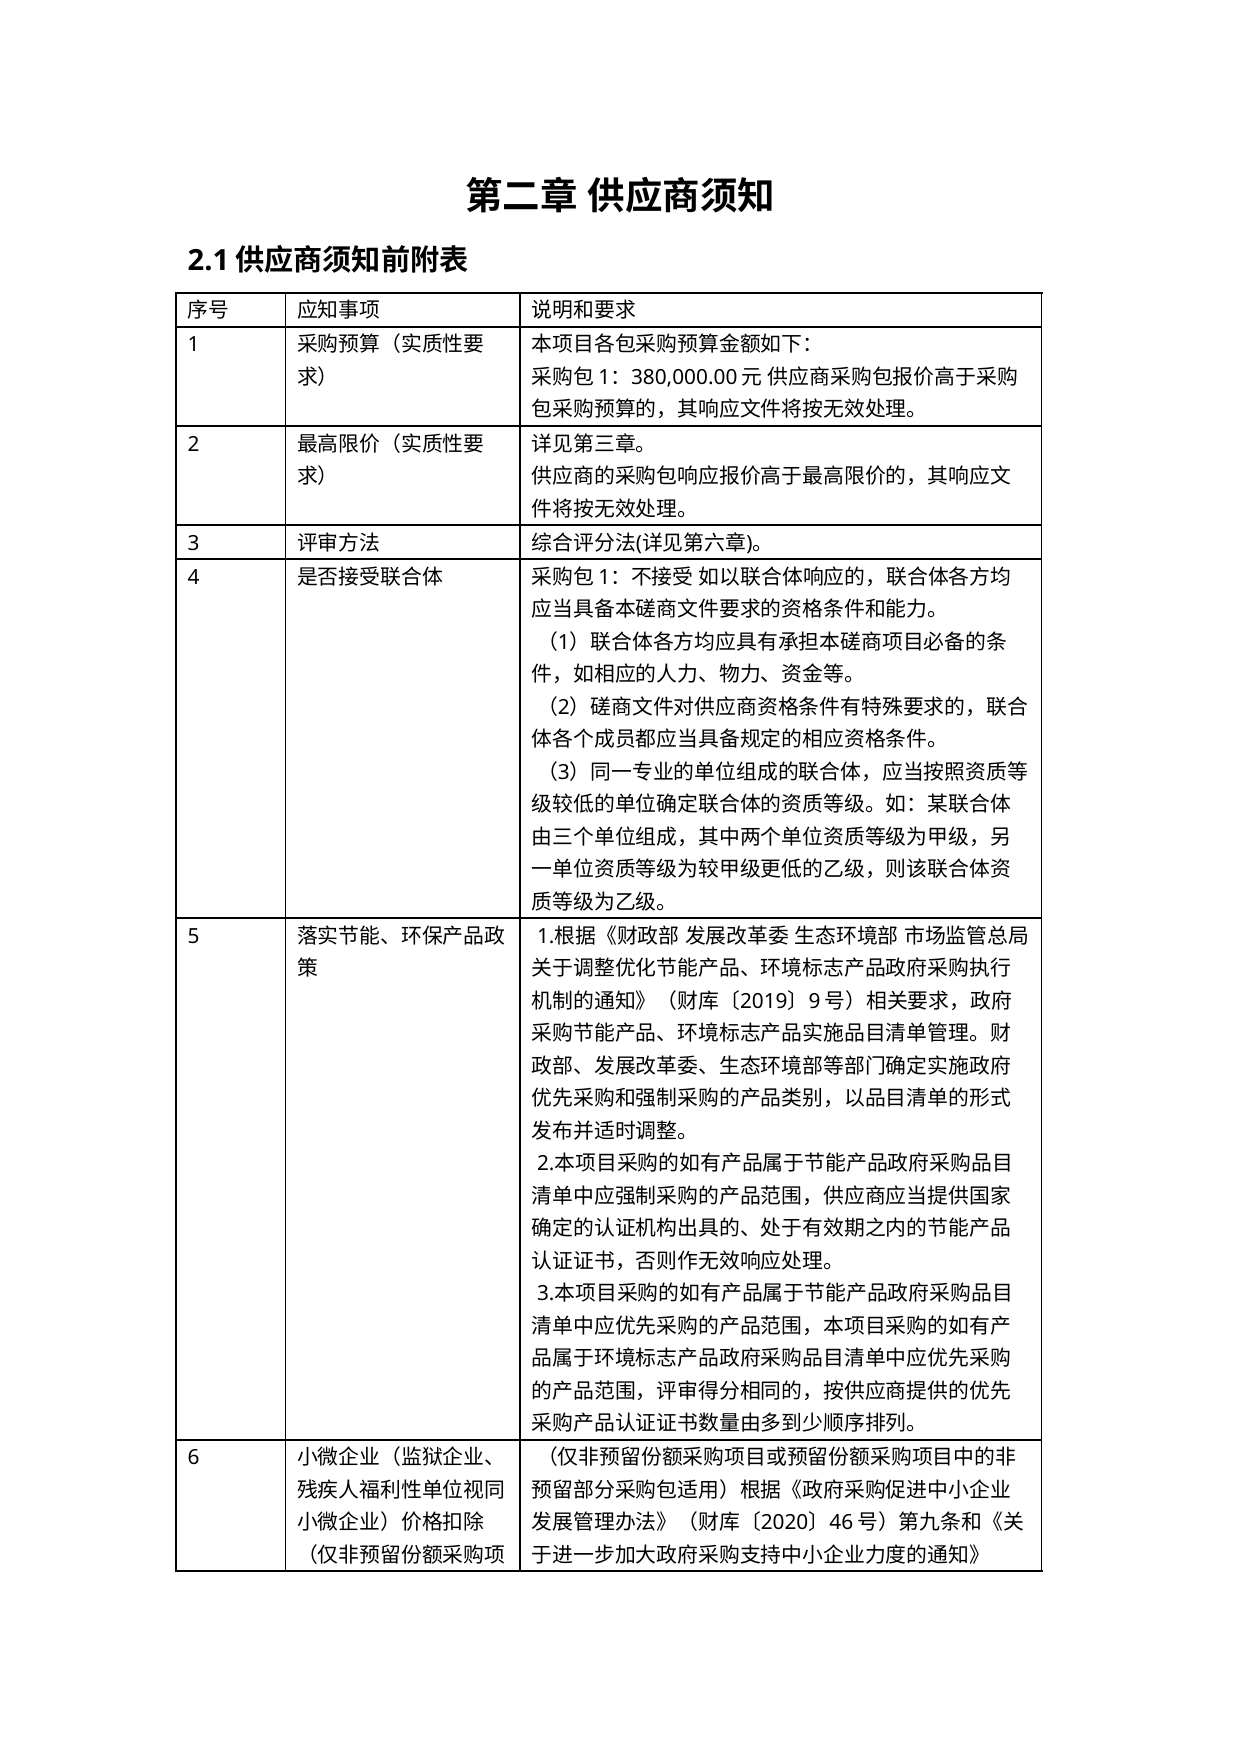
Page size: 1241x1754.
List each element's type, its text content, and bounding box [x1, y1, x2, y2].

table_cell 采购包1：不接受 如以联合体响应的，联合体各方均应当具备本磋商文件要求的资格条件和能力。 （1）联合体各方均应具有承担本磋商项目必备的条件，如相应的人力、物力、资金等。 （2）磋商文件对供应商资格条件有特殊要求的，联合体各个成员都应当具备规定的相应资格条件。 （3）同一专业的单位组成的联合体，应当按照资质等级较低的单位确定联合体的资质等级。如：某联合体由三个单位组成，其中两个单位资质等级为甲级，另一单位资质等级为较甲级更低的乙级，则该联合体资质等级为乙级。 [521, 560, 1041, 917]
text 第二章 供应商须知 [187, 162, 1053, 227]
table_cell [286, 1441, 519, 1570]
table_cell 采购预算（实质性要求） [286, 328, 519, 425]
table_header 序号 [177, 294, 285, 326]
text 2.1供应商须知前附表 [187, 227, 1053, 292]
table_cell 1 [177, 328, 285, 425]
table_cell 本项目各包采购预算金额如下： 采购包1：380,000.00元 供应商采购包报价高于采购包采购预算的，其响应文件将按无效处理。 [521, 328, 1041, 425]
table_cell 4 [177, 560, 285, 917]
table_cell 详见第三章。 供应商的采购包响应报价高于最高限价的，其响应文件将按无效处理。 [521, 427, 1041, 524]
table_cell 是否接受联合体 [286, 560, 519, 917]
table_cell 1.根据《财政部 发展改革委 生态环境部 市场监管总局关于调整优化节能产品、环境标志产品政府采购执行机制的通知》（财库〔2019〕9号）相关要求，政府采购节能产品、环境标志产品实施品目清单管理。财政部、发展改革委、生态环境部等部门确定实施政府优先采购和强制采购的产品类别，以品目清单的形式发布并适时调整。 2.本项目采购的如有产品属于节能产品政府采购品目清单中应强制采购的产品范围，供应商应当提供国家确定的认证机构出具的、处于有效期之内的节能产品认证证书，否则作无效响应处理。 3.本项目采购的如有产品属于节能产品政府采购品目清单中应优先采购的产品范围，本项目采购的如有产品属于环境标志产品政府采购品目清单中应优先采购的产品范围，评审得分相同的，按供应商提供的优先采购产品认证证书数量由多到少顺序排列。 [521, 919, 1041, 1439]
table_cell 2 [177, 427, 285, 524]
table_cell 3 [177, 526, 285, 558]
table_cell 综合评分法(详见第六章)。 [521, 526, 1041, 558]
table_cell 落实节能、环保产品政策 [286, 919, 519, 1439]
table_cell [521, 1441, 1041, 1570]
table_cell 评审方法 [286, 526, 519, 558]
table_cell 5 [177, 919, 285, 1439]
table_cell 6 [177, 1441, 285, 1570]
table_header 说明和要求 [521, 294, 1041, 326]
table_header 应知事项 [286, 294, 519, 326]
table_cell 最高限价（实质性要求） [286, 427, 519, 524]
